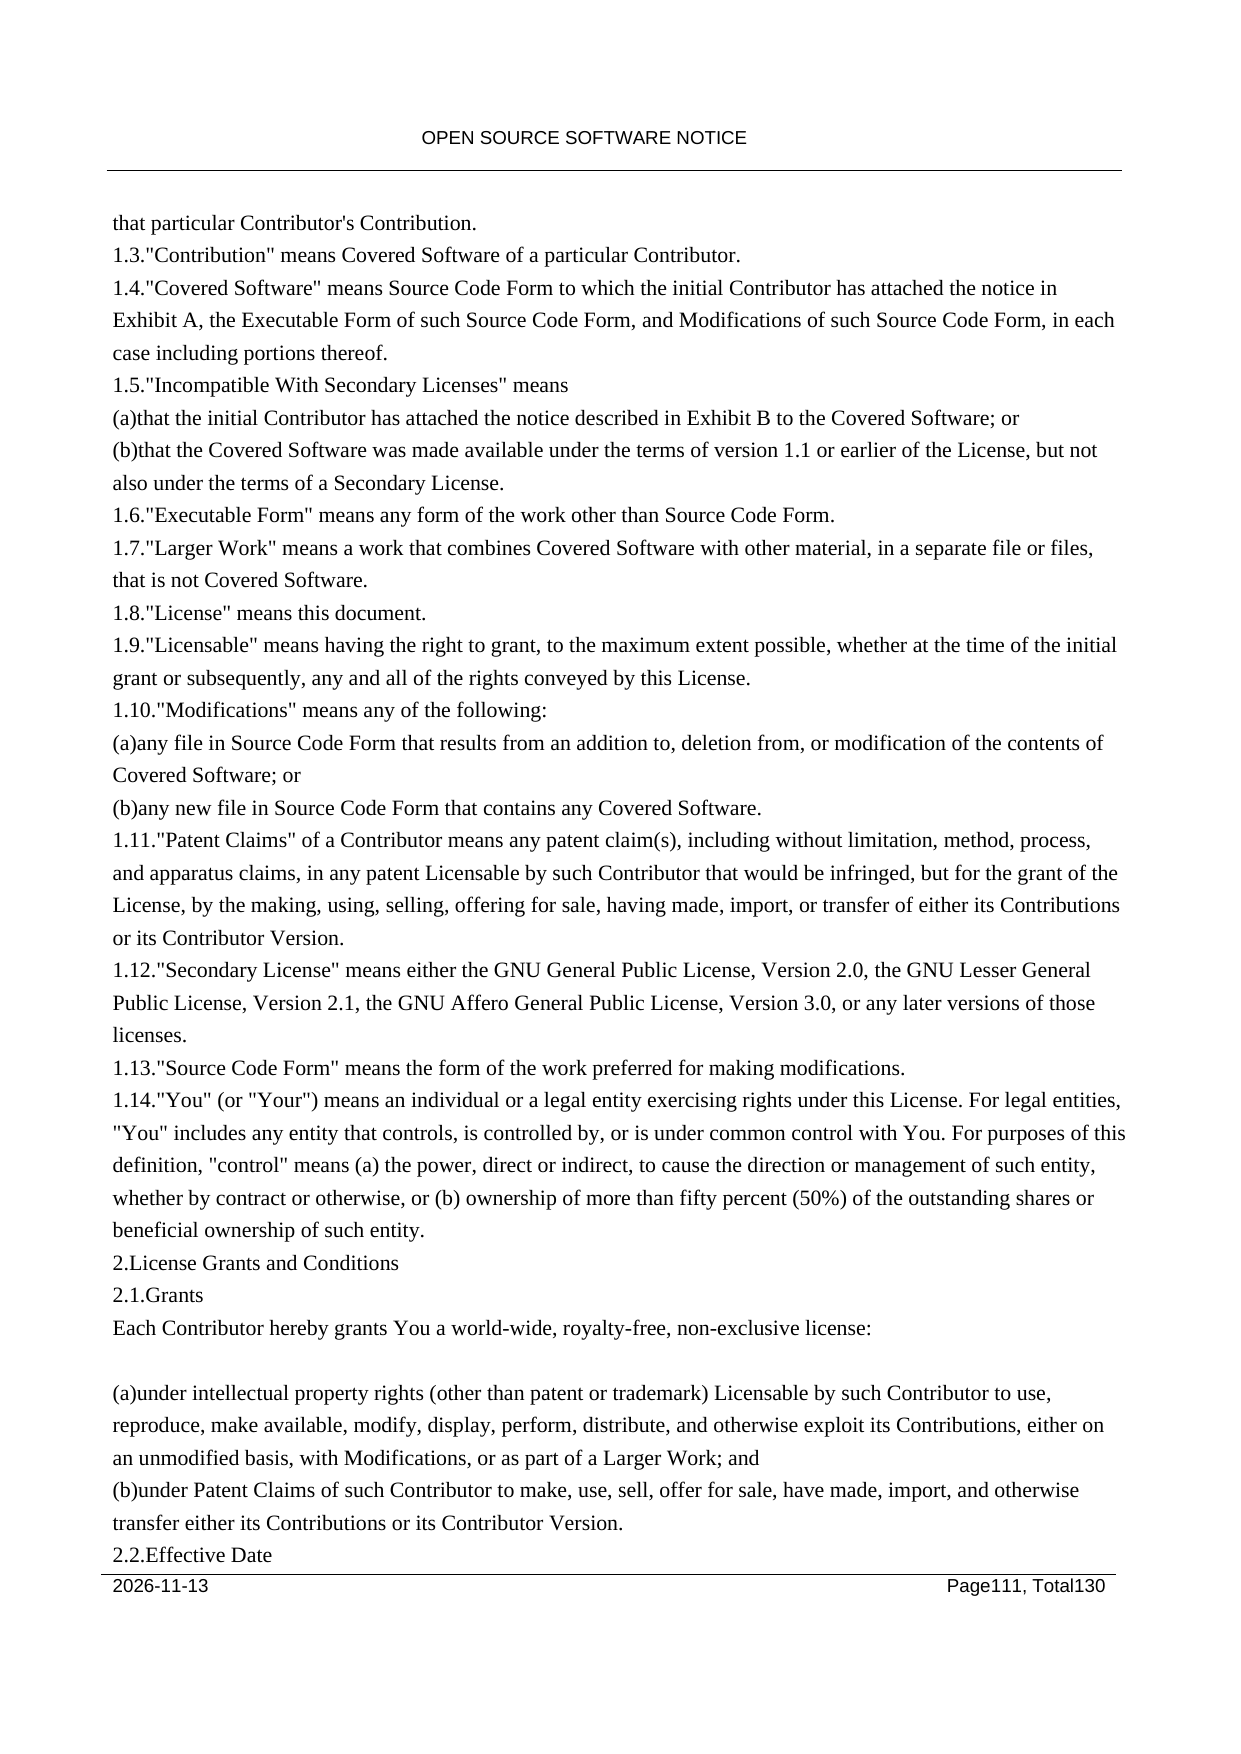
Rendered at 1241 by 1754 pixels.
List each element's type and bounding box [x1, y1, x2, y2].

text [112, 206, 1128, 1571]
